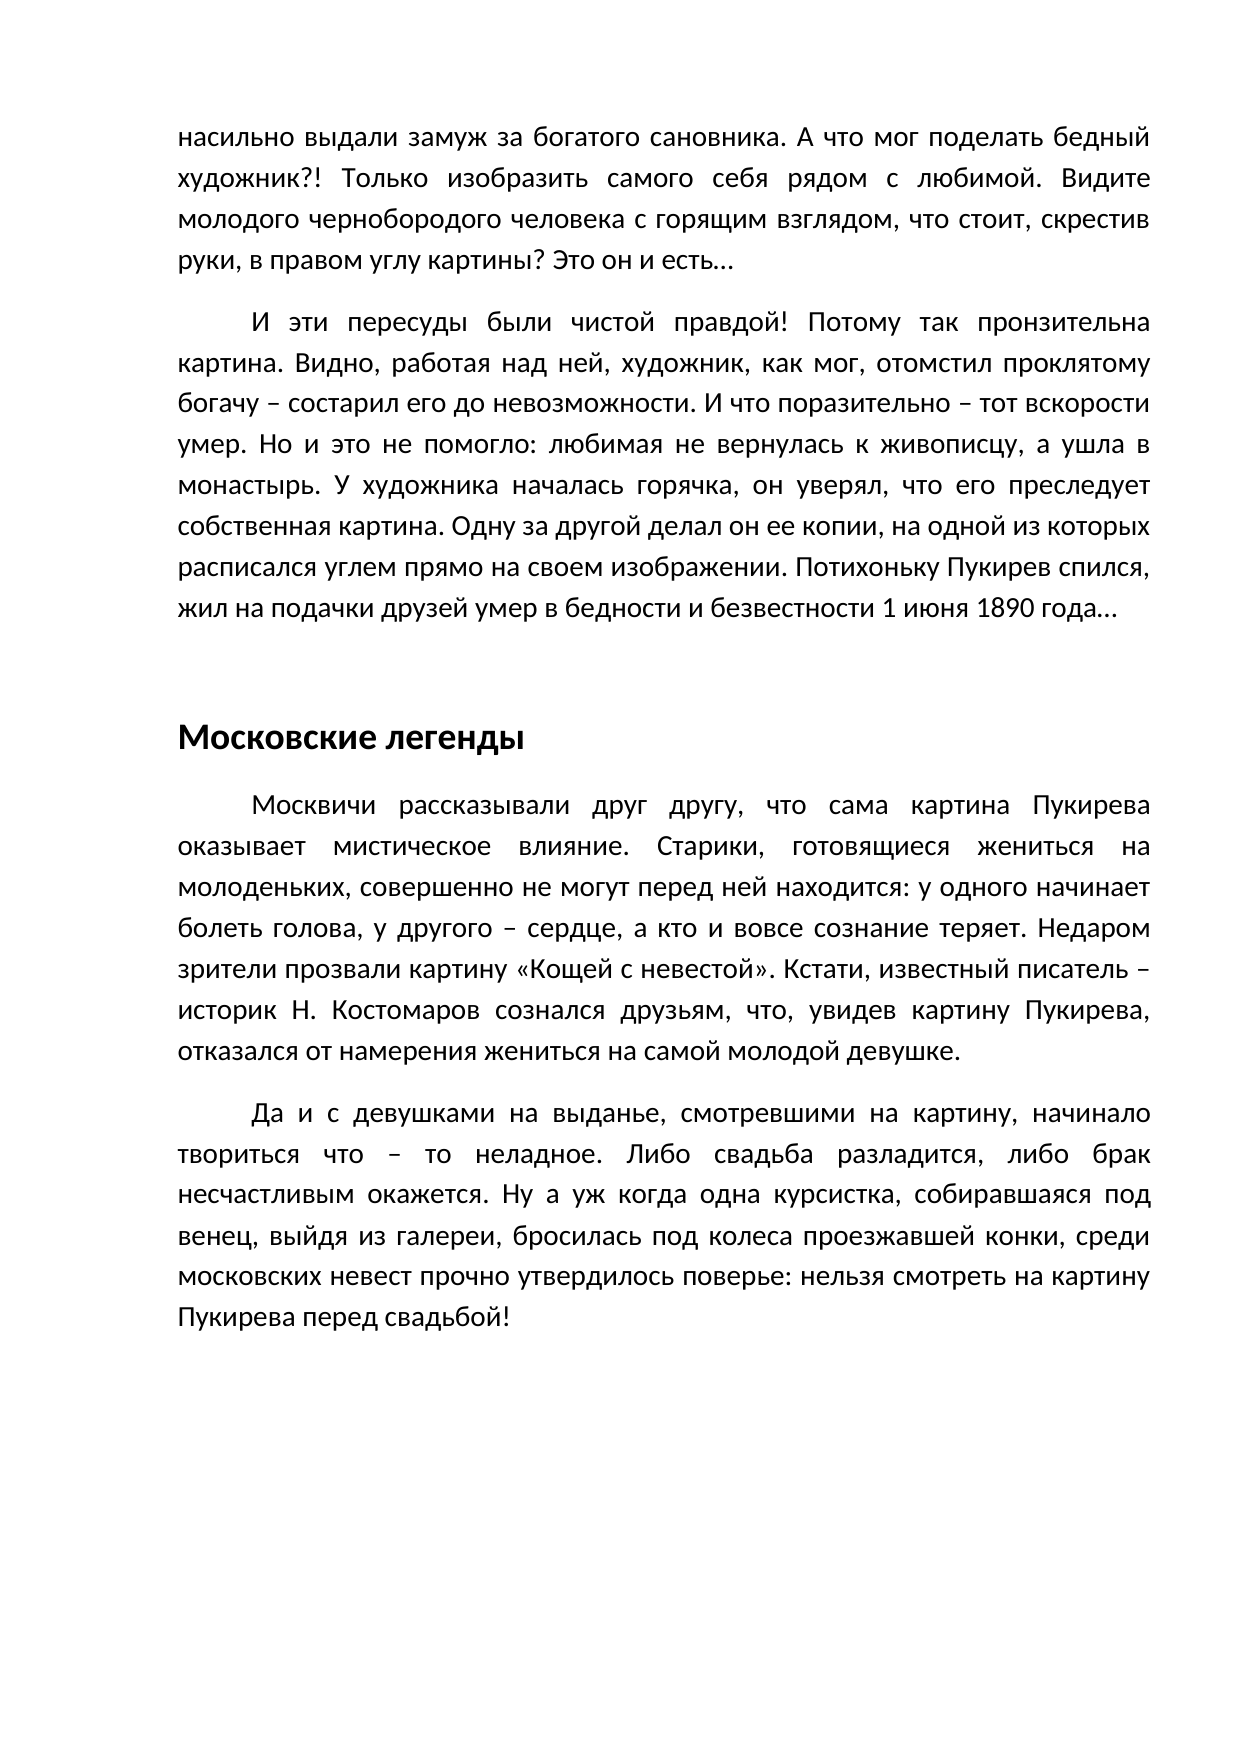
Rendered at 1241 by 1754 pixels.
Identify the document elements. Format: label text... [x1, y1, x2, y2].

text Московские легенды [177, 713, 1152, 759]
text И эти пересуды были чистой правдой! Потому так пронзительна картина. Видно, работая над ней, художник, как мог, отомстил проклятому богачу – состарил его до невозможности. И что поразительно – тот вскорости умер. Но и это не помогло: любимая не вернулась к живописцу, а ушла в монастырь. У художника началась горячка, он уверял, что его преследует собственная картина. Одну за другой делал он ее копии, на одной из которых расписался углем прямо на своем изображении. Потихоньку Пукирев спился, жил на подачки друзей умер в бедности и безвестности 1 июня 1890 года… [177, 303, 1152, 625]
text Москвичи рассказывали друг другу, что сама картина Пукирева оказывает мистическое влияние. Старики, готовящиеся жениться на молоденьких, совершенно не могут перед ней находится: у одного начинает болеть голова, у другого – сердце, а кто и вовсе сознание теряет. Недаром зрители прозвали картину «Кощей с невестой». Кстати, известный писатель – историк Н. Костомаров сознался друзьям, что, увидев картину Пукирева, отказался от намерения жениться на самой молодой девушке. [177, 786, 1152, 1068]
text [177, 118, 1152, 277]
text Да и с девушками на выданье, смотревшими на картину, начинало твориться что – то неладное. Либо свадьба разладится, либо брак несчастливым окажется. Ну а уж когда одна курсистка, собиравшаяся под венец, выйдя из галереи, бросилась под колеса проезжавшей конки, среди московских невест прочно утвердилось поверье: нельзя смотреть на картину Пукирева перед свадьбой! [177, 1094, 1152, 1334]
